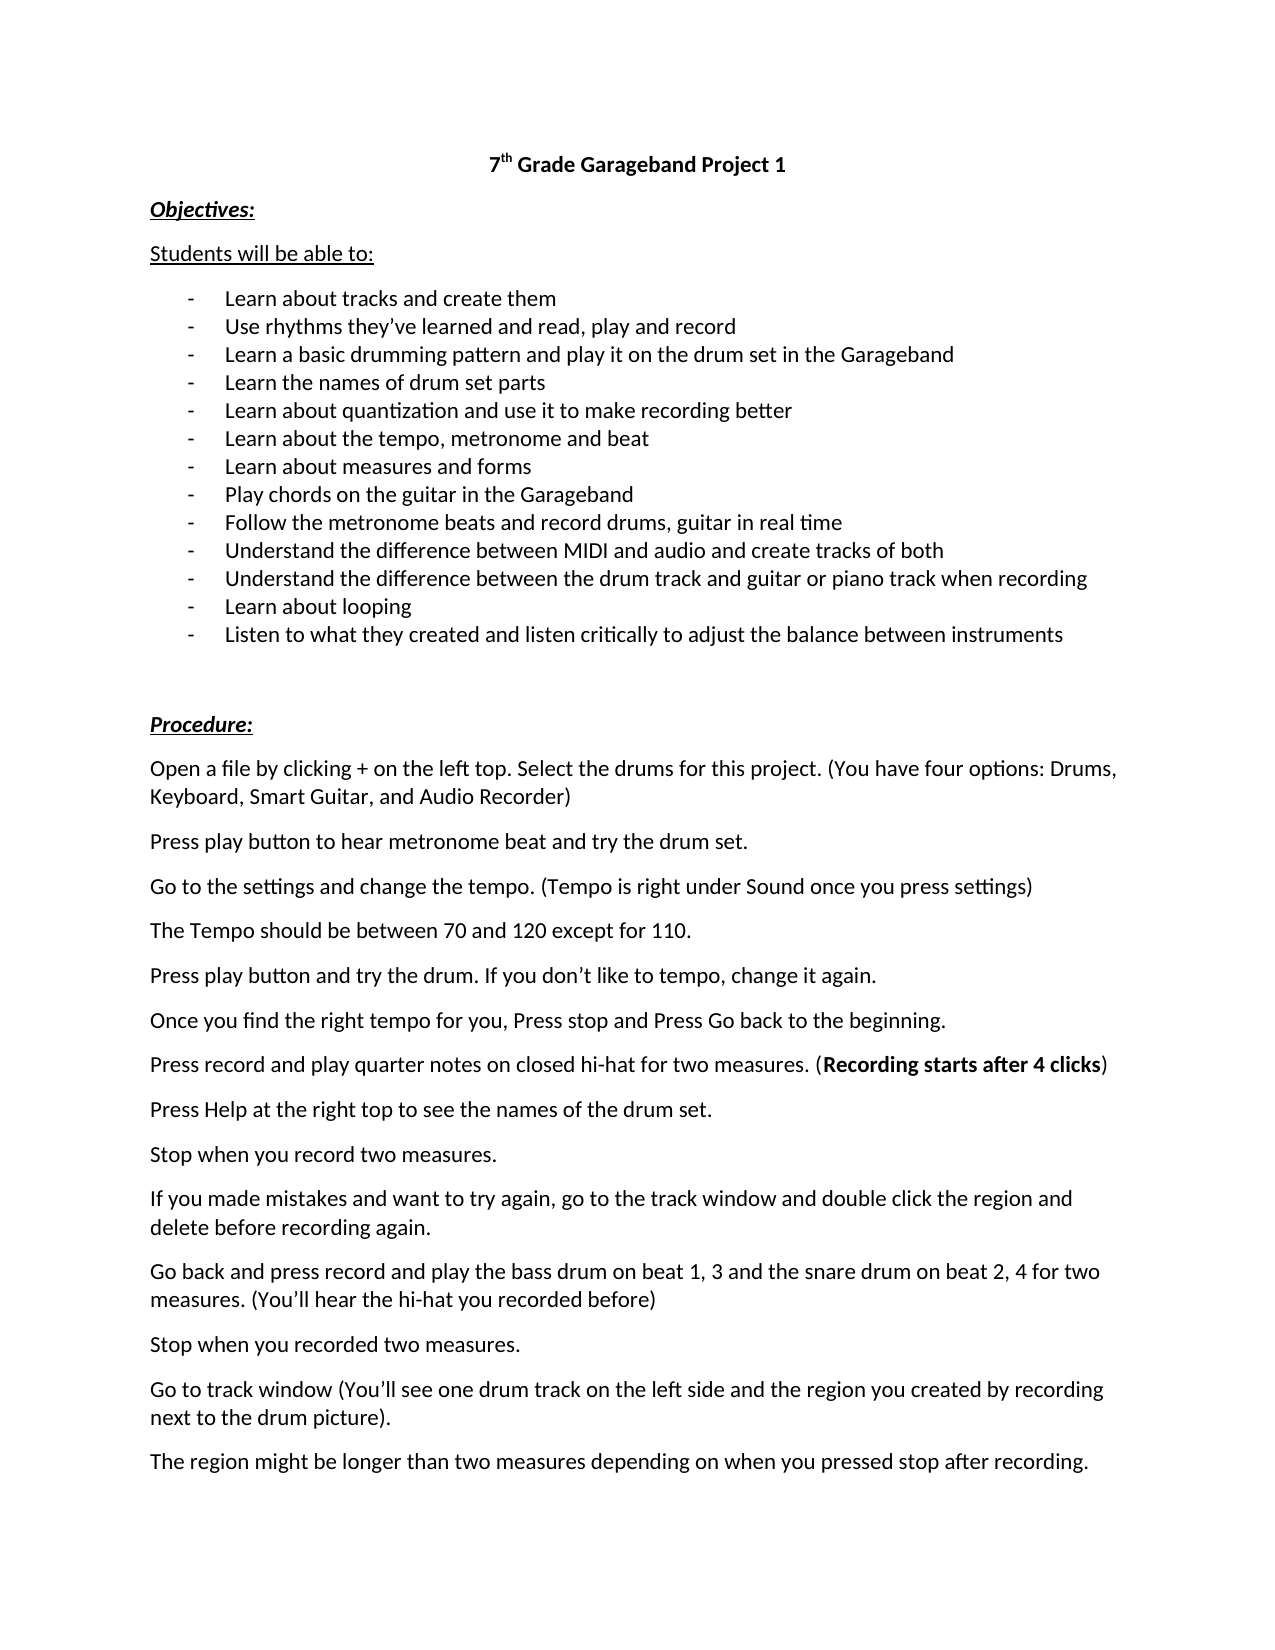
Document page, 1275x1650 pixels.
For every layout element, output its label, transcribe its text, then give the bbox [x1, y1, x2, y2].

text Press record and play quarter notes on closed hi-hat for two measures. (Recording starts after 4 clicks) [150, 1051, 1125, 1078]
list Learn the names of drum set parts [187, 368, 1125, 396]
list Learn about measures and forms [187, 452, 1125, 480]
text Stop when you recorded two measures. [150, 1330, 1125, 1358]
text 7th Grade Garageband Project 1 [150, 150, 1125, 178]
text Go to track window (You’ll see one drum track on the left side and the region you created by recording next to the drum picture). [150, 1375, 1125, 1431]
text Students will be able to: [150, 239, 1125, 267]
list Use rhythms they’ve learned and read, play and record [187, 312, 1125, 340]
text Stop when you record two measures. [150, 1140, 1125, 1168]
text Press play button and try the drum. If you don’t like to tempo, change it again. [150, 961, 1125, 989]
list Learn about quantization and use it to make recording better [187, 396, 1125, 424]
text Press play button to hear metronome beat and try the drum set. [150, 827, 1125, 855]
text Once you find the right tempo for you, Press stop and Press Go back to the beginning. [150, 1006, 1125, 1034]
text Objectives: [150, 195, 1125, 223]
list Learn about the tempo, metronome and beat [187, 424, 1125, 452]
text Press Help at the right top to see the names of the drum set. [150, 1095, 1125, 1123]
text The Tempo should be between 70 and 120 except for 110. [150, 916, 1125, 944]
text If you made mistakes and want to try again, go to the track window and double click the region and delete before recording again. [150, 1184, 1125, 1241]
list Learn about looping [187, 592, 1125, 620]
text Procedure: [150, 710, 1125, 738]
text Open a file by clicking + on the left top. Select the drums for this project. (You have four options: Drums, Keyboard, Smart Guitar, and Audio Recorder) [150, 754, 1125, 810]
text Go to the settings and change the tempo. (Tempo is right under Sound once you press settings) [150, 872, 1125, 900]
list Listen to what they created and listen critically to adjust the balance between instruments [187, 620, 1125, 648]
text The region might be longer than two measures depending on when you pressed stop after recording. [150, 1447, 1125, 1475]
list Understand the difference between the drum track and guitar or piano track when recording [187, 564, 1125, 592]
list Learn about tracks and create them [187, 284, 1125, 312]
list Learn a basic drumming pattern and play it on the drum set in the Garageband [187, 340, 1125, 368]
list Follow the metronome beats and record drums, guitar in real time [187, 508, 1125, 536]
list Play chords on the guitar in the Garageband [187, 480, 1125, 508]
text Go back and press record and play the bass drum on beat 1, 3 and the snare drum on beat 2, 4 for two measures. (You’ll hear the hi-hat you recorded before) [150, 1257, 1125, 1313]
list Understand the difference between MIDI and audio and create tracks of both [187, 536, 1125, 564]
